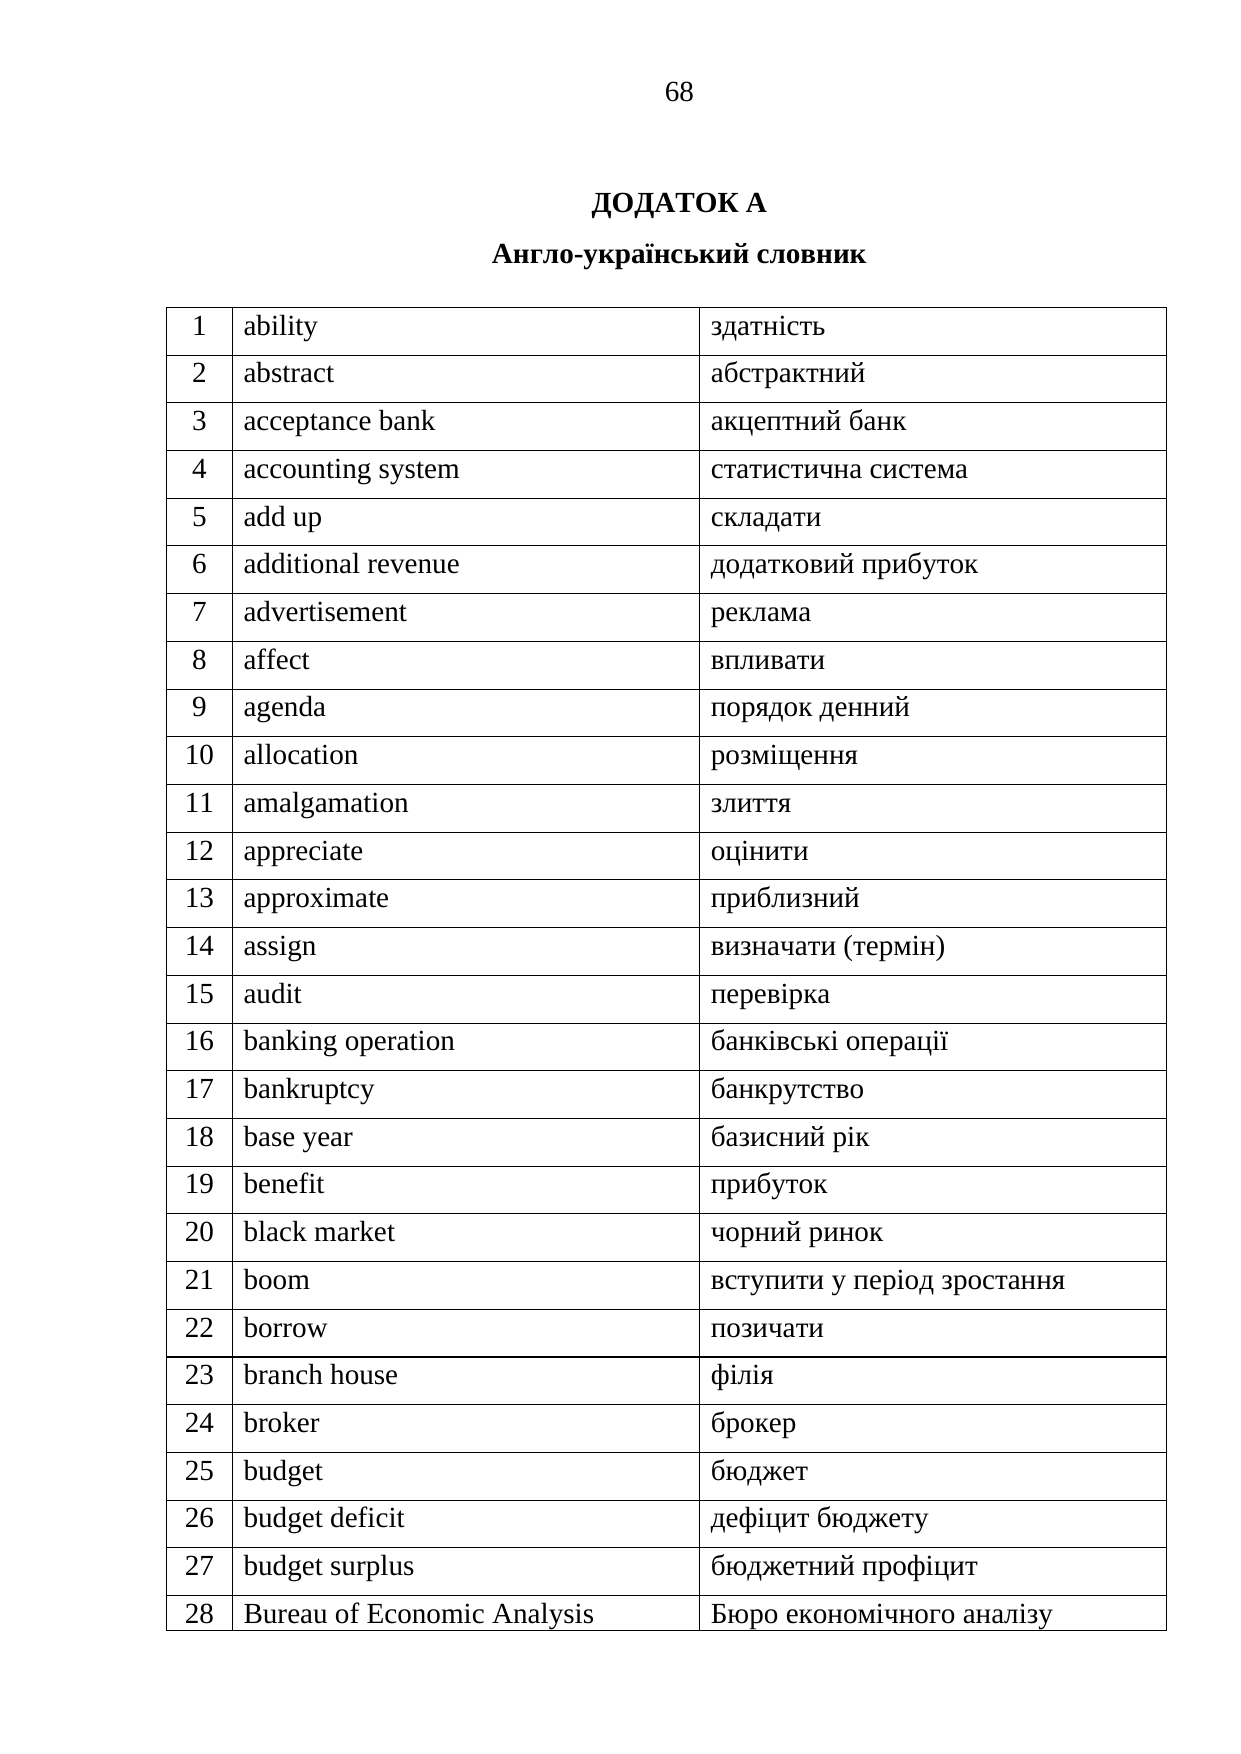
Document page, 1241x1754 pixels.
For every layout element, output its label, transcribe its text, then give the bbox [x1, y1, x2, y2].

table_cell 26 [167, 1501, 232, 1547]
table_cell 3 [167, 403, 232, 450]
table_cell злиття [700, 785, 1166, 832]
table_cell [700, 1596, 1166, 1629]
table_cell bankruptcy [233, 1071, 699, 1118]
table_cell 13 [167, 880, 232, 927]
table_cell accounting system [233, 451, 699, 498]
table_cell base year [233, 1119, 699, 1166]
table_cell впливати [700, 642, 1166, 688]
table_cell 12 [167, 833, 232, 879]
table_cell amalgamation [233, 785, 699, 832]
text Англо-український словник [177, 236, 1181, 269]
table_cell оцінити [700, 833, 1166, 879]
table_cell appreciate [233, 833, 699, 879]
table_cell advertisement [233, 594, 699, 641]
table_cell статистична система [700, 451, 1166, 498]
table_cell assign [233, 928, 699, 975]
table_cell визначати (термін) [700, 928, 1166, 975]
table_cell 7 [167, 594, 232, 641]
table_cell budget deficit [233, 1501, 699, 1547]
table_cell базисний рік [700, 1119, 1166, 1166]
table_cell 10 [167, 737, 232, 784]
table_cell філія [700, 1358, 1166, 1404]
table_cell boom [233, 1262, 699, 1309]
table_header ability [233, 308, 699, 354]
table_cell acceptance bank [233, 403, 699, 450]
table_cell порядок денний [700, 690, 1166, 736]
table_cell borrow [233, 1310, 699, 1356]
table_cell абстрактний [700, 356, 1166, 402]
table_cell 8 [167, 642, 232, 688]
subtitle ДОДАТОК А [177, 185, 1181, 219]
table_cell 21 [167, 1262, 232, 1309]
table_header здатність [700, 308, 1166, 354]
table_cell abstract [233, 356, 699, 402]
table_cell бюджетний профіцит [700, 1548, 1166, 1595]
table_cell 15 [167, 976, 232, 1022]
table_header 1 [167, 308, 232, 354]
table_cell add up [233, 499, 699, 545]
table_cell реклама [700, 594, 1166, 641]
table_cell audit [233, 976, 699, 1022]
table_cell benefit [233, 1167, 699, 1213]
table_cell 6 [167, 546, 232, 593]
table_cell банкрутство [700, 1071, 1166, 1118]
table_cell 11 [167, 785, 232, 832]
table_cell approximate [233, 880, 699, 927]
table_cell 22 [167, 1310, 232, 1356]
table_cell вступити у період зростання [700, 1262, 1166, 1309]
table_cell agenda [233, 690, 699, 736]
table_cell broker [233, 1405, 699, 1452]
table_cell дефіцит бюджету [700, 1501, 1166, 1547]
table_cell 20 [167, 1214, 232, 1261]
table_cell 2 [167, 356, 232, 402]
table_cell 24 [167, 1405, 232, 1452]
table_cell 16 [167, 1024, 232, 1070]
table_cell 4 [167, 451, 232, 498]
table_cell 18 [167, 1119, 232, 1166]
table_cell additional revenue [233, 546, 699, 593]
table_cell budget [233, 1453, 699, 1499]
table_cell акцептний банк [700, 403, 1166, 450]
table_cell 27 [167, 1548, 232, 1595]
table_cell банківські операції [700, 1024, 1166, 1070]
table_cell allocation [233, 737, 699, 784]
table_cell додатковий прибуток [700, 546, 1166, 593]
table_cell 25 [167, 1453, 232, 1499]
table_cell 17 [167, 1071, 232, 1118]
table_cell бюджет [700, 1453, 1166, 1499]
table_cell 28 [167, 1596, 232, 1629]
table_cell black market [233, 1214, 699, 1261]
table_cell приблизний [700, 880, 1166, 927]
table_cell affect [233, 642, 699, 688]
table_cell 5 [167, 499, 232, 545]
table_cell брокер [700, 1405, 1166, 1452]
table_cell 19 [167, 1167, 232, 1213]
table_cell branch house [233, 1358, 699, 1404]
table_cell 23 [167, 1358, 232, 1404]
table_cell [233, 1596, 699, 1629]
table_cell чорний ринок [700, 1214, 1166, 1261]
table_cell banking operation [233, 1024, 699, 1070]
table_cell прибуток [700, 1167, 1166, 1213]
table_cell budget surplus [233, 1548, 699, 1595]
table_cell перевірка [700, 976, 1166, 1022]
table_cell 9 [167, 690, 232, 736]
table_cell позичати [700, 1310, 1166, 1356]
table_cell 14 [167, 928, 232, 975]
table_cell розміщення [700, 737, 1166, 784]
table_cell складати [700, 499, 1166, 545]
